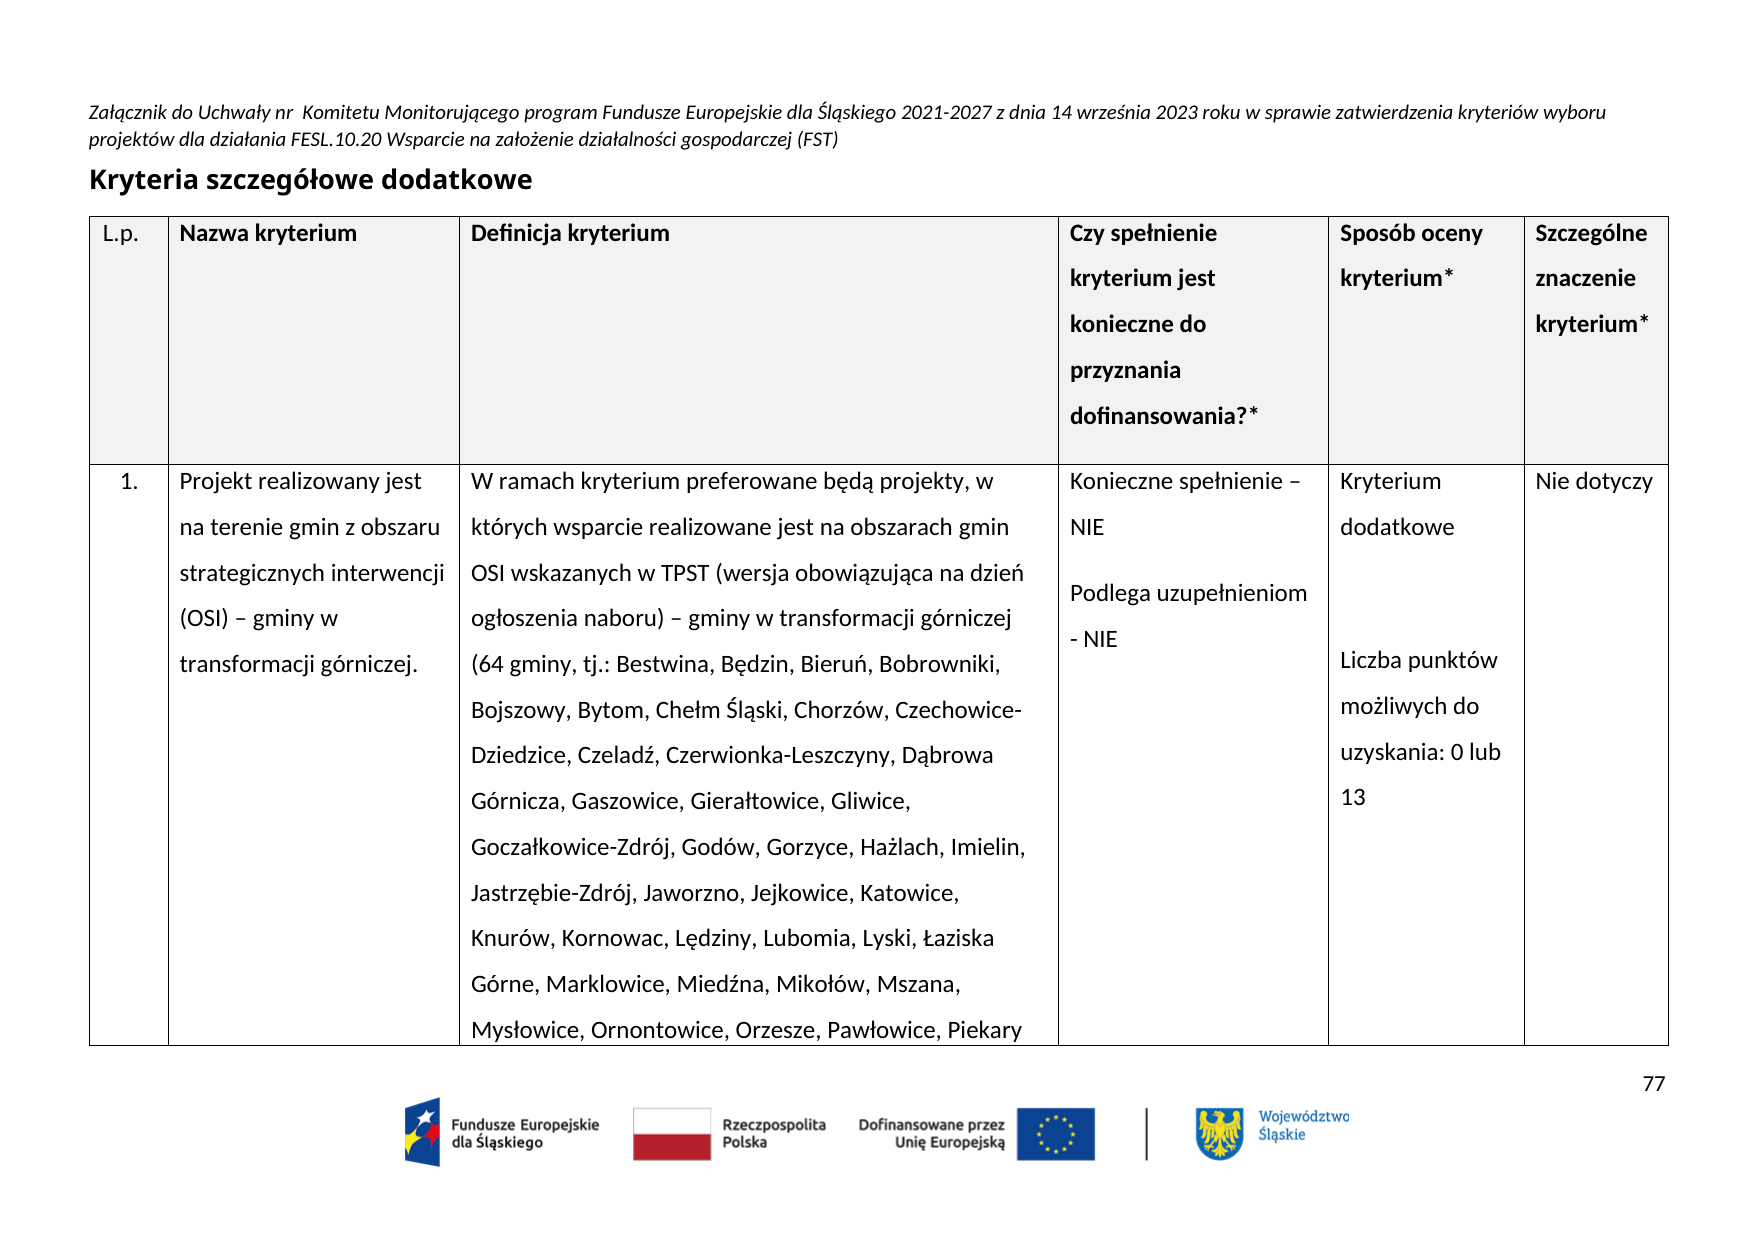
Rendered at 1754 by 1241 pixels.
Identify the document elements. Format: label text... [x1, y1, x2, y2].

table_cell W ramach kryterium preferowane będą projekty, w których wsparcie realizowane jest na obszarach gmin OSI wskazanych w TPST (wersja obowiązująca na dzień ogłoszenia naboru) – gminy w transformacji górniczej (64 gminy, tj.: Bestwina, Będzin, Bieruń, Bobrowniki, Bojszowy, Bytom, Chełm Śląski, Chorzów, Czechowice-Dziedzice, Czeladź, Czerwionka-Leszczyny, Dąbrowa Górnicza, Gaszowice, Gierałtowice, Gliwice, Goczałkowice-Zdrój, Godów, Gorzyce, Hażlach, Imielin, Jastrzębie-Zdrój, Jaworzno, Jejkowice, Katowice, Knurów, Kornowac, Lędziny, Lubomia, Lyski, Łaziska Górne, Marklowice, Miedźna, Mikołów, Mszana, Mysłowice, Ornontowice, Orzesze, Pawłowice, Piekary Śląskie, Pilchowice, Psary, Pszczyna, Pszów ,Radlin, Radzionków, Ruda Śląska, Rybnik, Rydułtowy, Siemianowice Śląskie, Sosnowiec, Sośnicowice, Strumień, Suszec, Świerklany, Świętochłowice, Tychy, Wilamowice, Wodzisław Śląski, Wojkowice, Wyry, Zabrze, Zbrosławice, Zebrzydowice, Żory). Projekt zakłada wsparcie na obszarze co najmniej dziesięciu gmin w transformacji górniczej – 13 pkt Projekt zakłada wsparcie na obszarze obejmującym mniej niż dziesięć gmin w transformacji górniczej lub nie zakłada wsparcia na obszarze gmin w transformacji górniczej – 0 pkt Punkty przyznawane są również w przypadku, gdy projekt, poza gminami z obszaru OSI, obejmuje również inne gminy. Kryterium weryfikowane na podstawie zapisów części B.7.2 wniosku– Uzasadnienie spełnienia kryteriów oraz części B.3. wniosku - Miejsce realizacji projektu. [460, 465, 1058, 1044]
table_cell Kryterium dodatkowe Liczba punktów możliwych do uzyskania: 0 lub 13 [1329, 465, 1524, 1044]
table_cell Konieczne spełnienie – NIE Podlega uzupełnieniom - NIE [1059, 465, 1328, 1044]
table_header Definicja kryterium [460, 217, 1058, 464]
table_cell [90, 465, 168, 1044]
picture [405, 1097, 1349, 1167]
table_cell Projekt realizowany jest na terenie gmin z obszaru strategicznych interwencji (OSI) – gminy w transformacji górniczej. [169, 465, 459, 1044]
table_cell Nie dotyczy [1525, 465, 1668, 1044]
table_header Szczególne znaczenie kryterium* [1525, 217, 1668, 464]
table_header Sposób oceny kryterium* [1329, 217, 1524, 464]
subtitle Kryteria szczegółowe dodatkowe [89, 161, 1665, 197]
table_header Nazwa kryterium [169, 217, 459, 464]
table_header Czy spełnienie kryterium jest konieczne do przyznania dofinansowania?* [1059, 217, 1328, 464]
table_header L.p. [90, 217, 168, 464]
